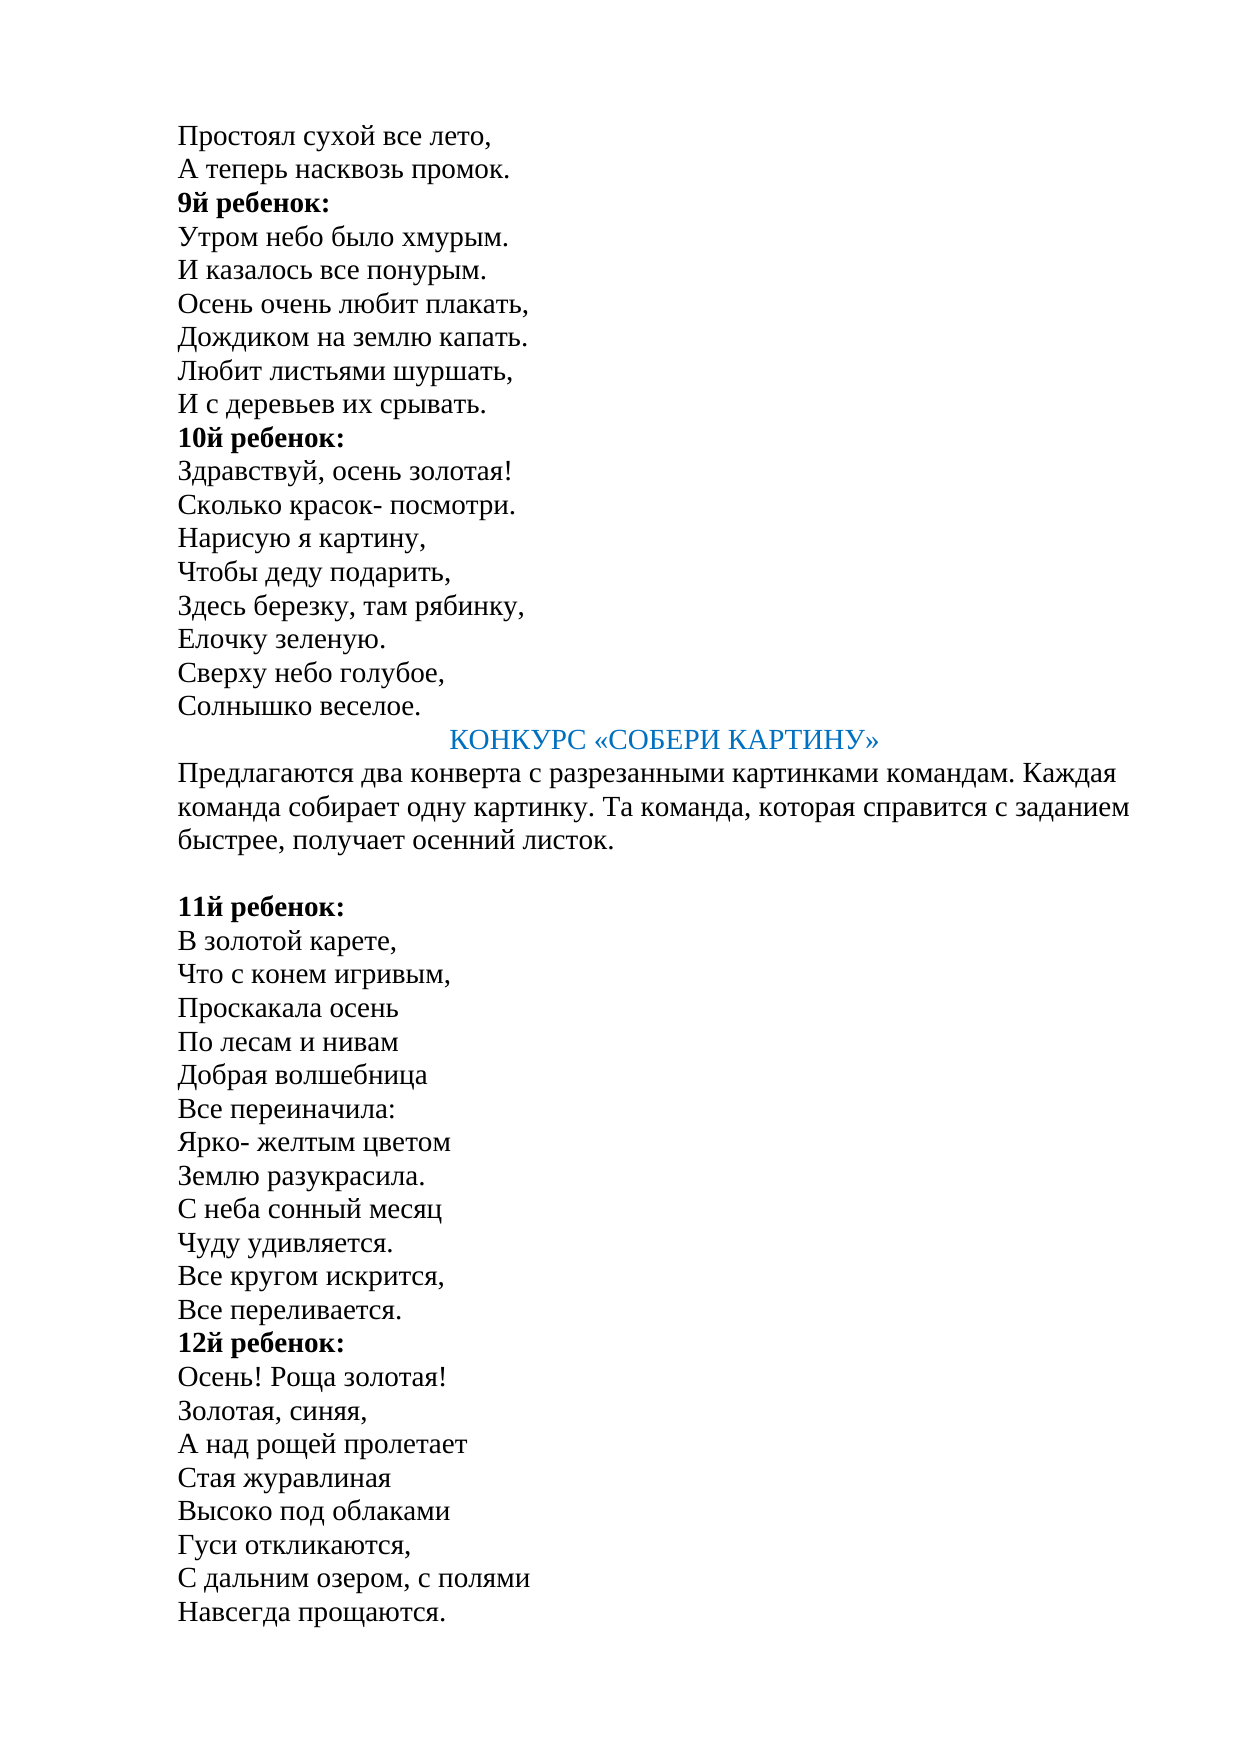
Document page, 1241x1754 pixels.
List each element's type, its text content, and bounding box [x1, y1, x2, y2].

text Сверху небо голубое, [177, 655, 1152, 688]
text Нарисую я картину, [177, 521, 1152, 554]
text С дальним озером, с полями [177, 1560, 1152, 1594]
text Осень! Роща золотая! [177, 1359, 1152, 1393]
text С неба сонный месяц [177, 1191, 1152, 1225]
text Простоял сухой все лето, [177, 118, 1152, 152]
text Что с конем игривым, [177, 957, 1152, 990]
text Высоко под облаками [177, 1493, 1152, 1527]
text Предлагаются два конверта с разрезанными картинками командам. Каждая команда собирает одну картинку. Та команда, которая справится с заданием быстрее, получает осенний листок. [177, 755, 1152, 856]
text Гуси откликаются, [177, 1527, 1152, 1560]
text И с деревьев их срывать. [177, 386, 1152, 420]
text А теперь насквозь промок. [177, 152, 1152, 185]
text По лесам и нивам [177, 1024, 1152, 1057]
text Добрая волшебница [177, 1057, 1152, 1091]
text КОНКУРС «СОБЕРИ КАРТИНУ» [177, 722, 1152, 755]
text Ярко- желтым цветом [177, 1124, 1152, 1158]
text Любит листьями шуршать, [177, 353, 1152, 386]
text Утром небо было хмурым. [177, 219, 1152, 252]
text Чтобы деду подарить, [177, 554, 1152, 588]
text Все переиначила: [177, 1091, 1152, 1124]
text Солнышко веселое. [177, 688, 1152, 722]
text Дождиком на землю капать. [177, 319, 1152, 353]
text Елочку зеленую. [177, 621, 1152, 655]
text Проскакала осень [177, 990, 1152, 1024]
text Сколько красок- посмотри. [177, 487, 1152, 521]
text Золотая, синяя, [177, 1393, 1152, 1426]
text Чуду удивляется. [177, 1225, 1152, 1258]
text 9й ребенок: [177, 185, 1152, 219]
text Землю разукрасила. [177, 1158, 1152, 1191]
text А над рощей пролетает [177, 1426, 1152, 1460]
text И казалось все понурым. [177, 252, 1152, 286]
text 10й ребенок: [177, 420, 1152, 453]
text Все переливается. [177, 1292, 1152, 1326]
text В золотой карете, [177, 923, 1152, 957]
text 12й ребенок: [177, 1326, 1152, 1359]
text Здравствуй, осень золотая! [177, 453, 1152, 487]
text Навсегда прощаются. [177, 1594, 1152, 1627]
text Стая журавлиная [177, 1460, 1152, 1493]
text Осень очень любит плакать, [177, 286, 1152, 319]
text Здесь березку, там рябинку, [177, 588, 1152, 621]
text Все кругом искрится, [177, 1258, 1152, 1292]
text 11й ребенок: [177, 889, 1152, 923]
